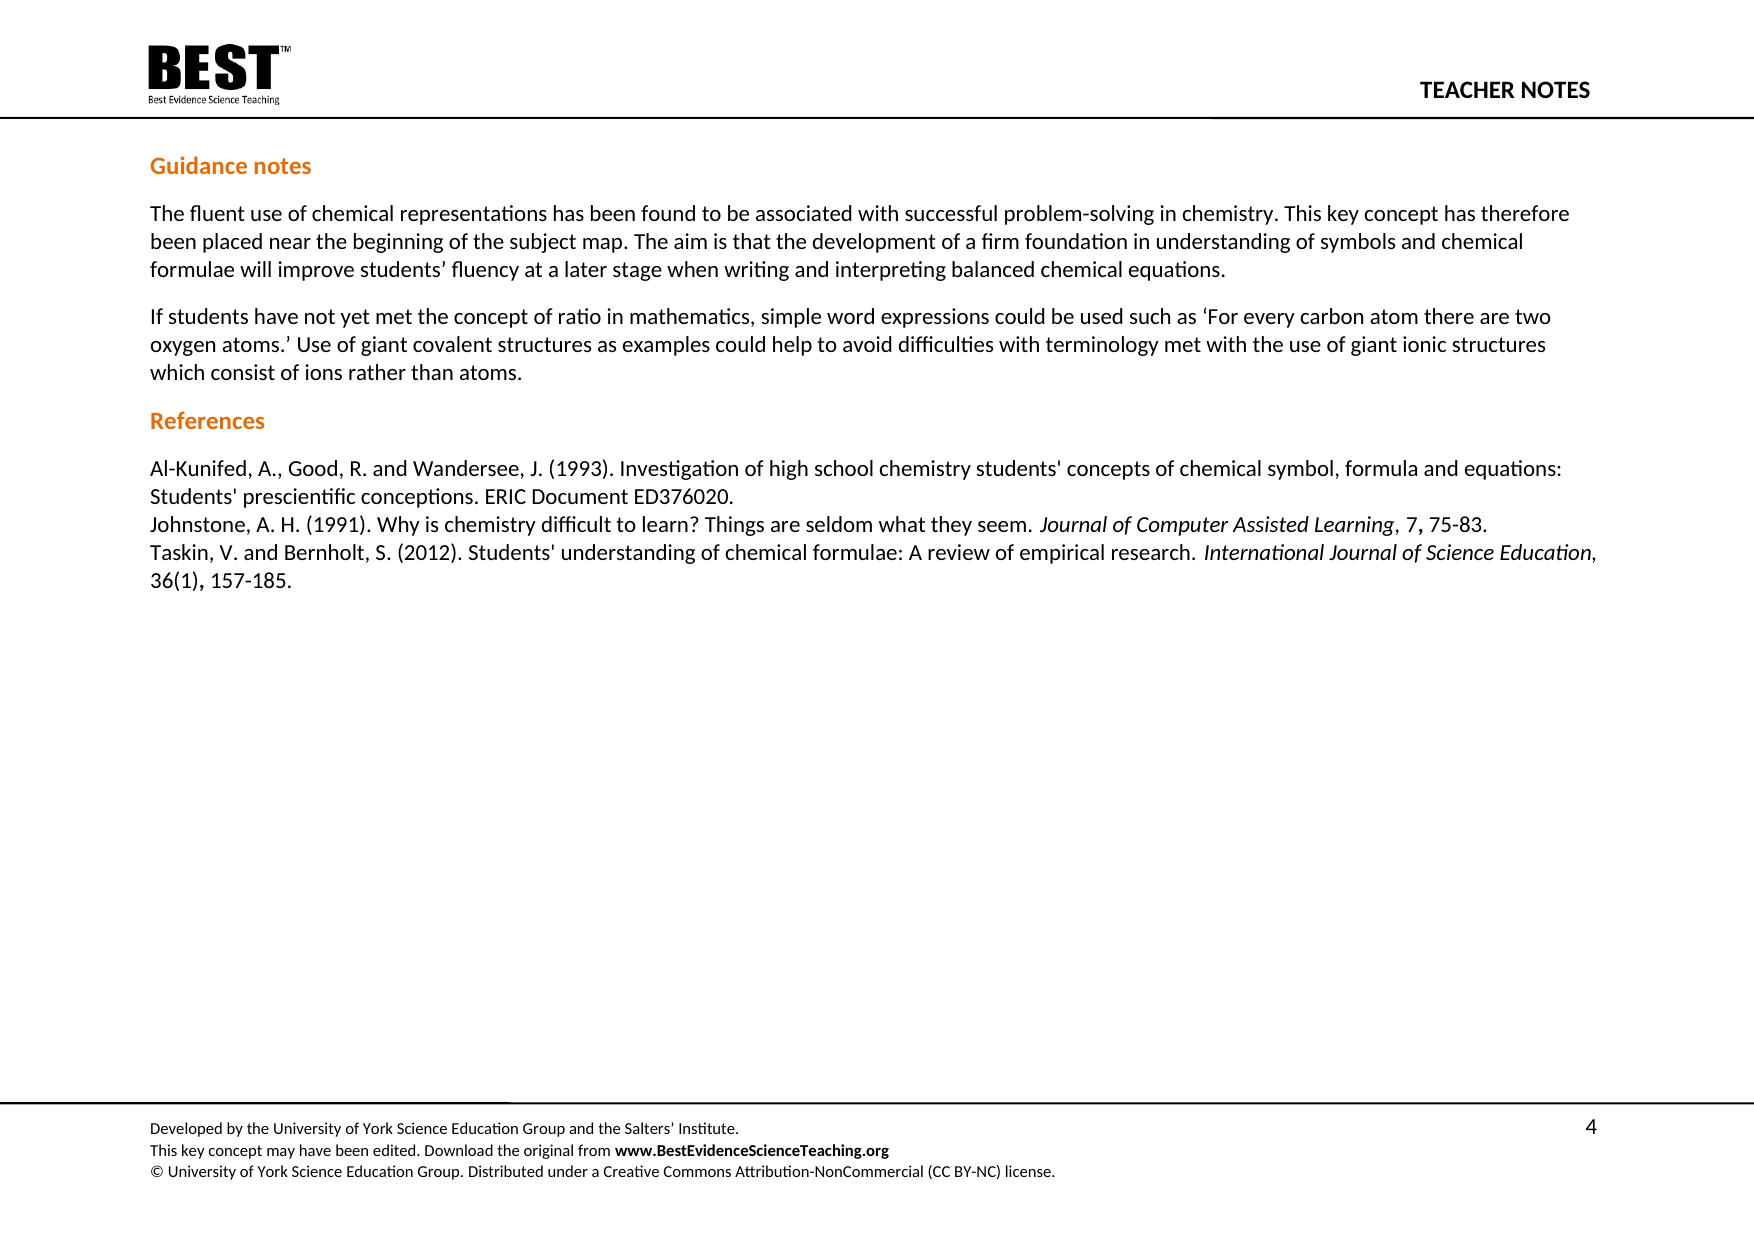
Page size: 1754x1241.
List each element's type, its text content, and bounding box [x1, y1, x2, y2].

picture [148, 44, 291, 105]
text Al-Kunifed, A., Good, R. and Wandersee, J. (1993). Investigation of high school chemistry students' concepts of chemical symbol, formula and equations: Students' prescientific conceptions. ERIC Document ED376020. [150, 454, 1604, 510]
text References [150, 405, 1604, 435]
text Guidance notes [150, 150, 1604, 181]
text Taskin, V. and Bernholt, S. (2012). Students' understanding of chemical formulae: A review of empirical research. International Journal of Science Education, 36(1), 157-185. [150, 538, 1604, 594]
text The fluent use of chemical representations has been found to be associated with successful problem-solving in chemistry. This key concept has therefore been placed near the beginning of the subject map. The aim is that the development of a firm foundation in understanding of symbols and chemical formulae will improve students’ fluency at a later stage when writing and interpreting balanced chemical equations. [150, 199, 1604, 283]
text If students have not yet met the concept of ratio in mathematics, simple word expressions could be used such as ‘For every carbon atom there are two oxygen atoms.’ Use of giant covalent structures as examples could help to avoid difficulties with terminology met with the use of giant ionic structures which consist of ions rather than atoms. [150, 302, 1604, 386]
text Johnstone, A. H. (1991). Why is chemistry difficult to learn? Things are seldom what they seem. Journal of Computer Assisted Learning, 7, 75-83. [150, 510, 1604, 538]
